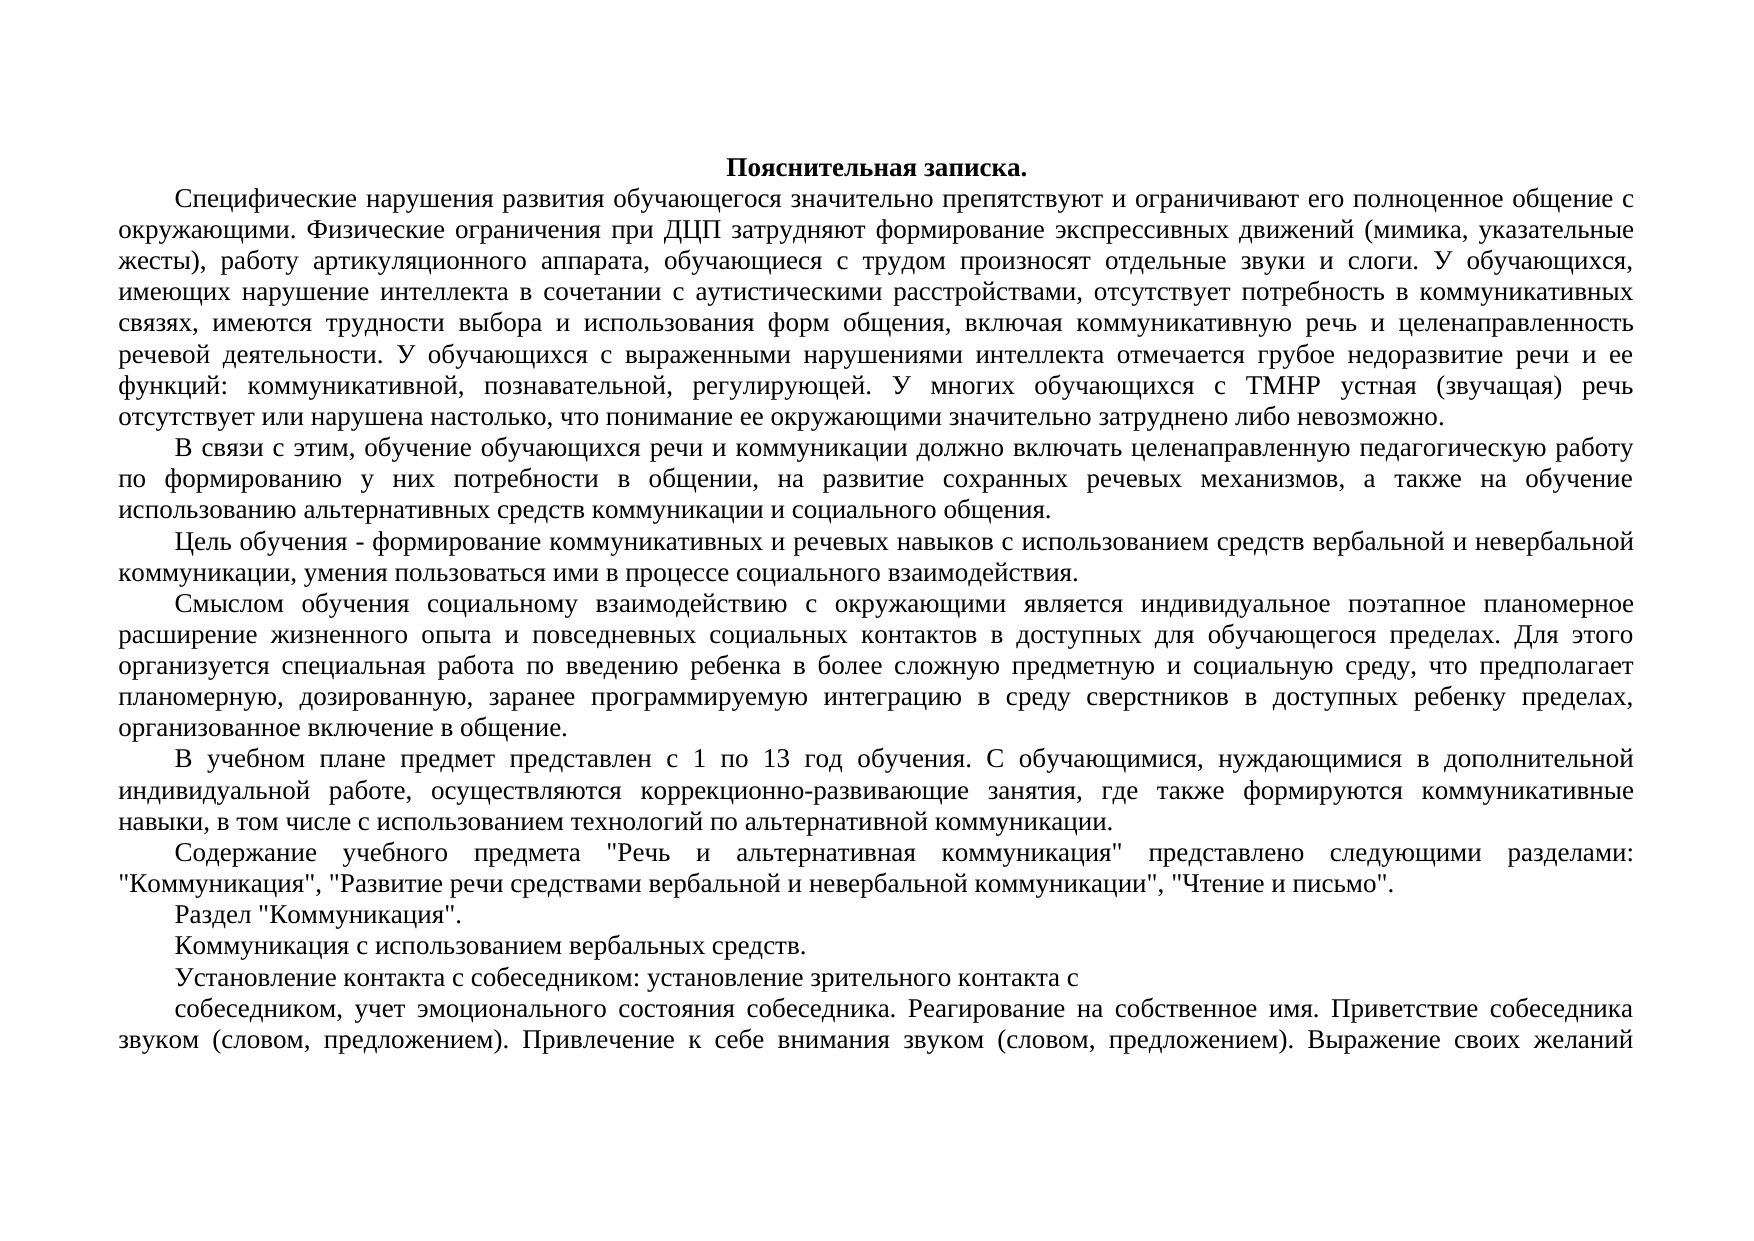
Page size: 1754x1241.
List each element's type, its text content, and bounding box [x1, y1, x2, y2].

text Содержание учебного предмета "Речь и альтернативная коммуникация" представлено следующими разделами: "Коммуникация", "Развитие речи средствами вербальной и невербальной коммуникации", "Чтение и письмо". [118, 836, 1636, 898]
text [118, 992, 1636, 1054]
text В учебном плане предмет представлен с 1 по 13 год обучения. С обучающимися, нуждающимися в дополнительной индивидуальной работе, осуществляются коррекционно-развивающие занятия, где также формируются коммуникативные навыки, в том числе с использованием технологий по альтернативной коммуникации. [118, 743, 1636, 836]
text В связи с этим, обучение обучающихся речи и коммуникации должно включать целенаправленную педагогическую работу по формированию у них потребности в общении, на развитие сохранных речевых механизмов, а также на обучение использованию альтернативных средств коммуникации и социального общения. [118, 431, 1636, 524]
text Специфические нарушения развития обучающегося значительно препятствуют и ограничивают его полноценное общение с окружающими. Физические ограничения при ДЦП затрудняют формирование экспрессивных движений (мимика, указательные жесты), работу артикуляционного аппарата, обучающиеся с трудом произносят отдельные звуки и слоги. У обучающихся, имеющих нарушение интеллекта в сочетании с аутистическими расстройствами, отсутствует потребность в коммуникативных связях, имеются трудности выбора и использования форм общения, включая коммуникативную речь и целенаправленность речевой деятельности. У обучающихся с выраженными нарушениями интеллекта отмечается грубое недоразвитие речи и ее функций: коммуникативной, познавательной, регулирующей. У многих обучающихся с ТМНР устная (звучащая) речь отсутствует или нарушена настолько, что понимание ее окружающими значительно затруднено либо невозможно. [118, 182, 1636, 431]
text Цель обучения - формирование коммуникативных и речевых навыков с использованием средств вербальной и невербальной коммуникации, умения пользоваться ими в процессе социального взаимодействия. [118, 524, 1636, 587]
text Пояснительная записка. [118, 151, 1636, 182]
text Коммуникация с использованием вербальных средств. [118, 929, 1636, 961]
text Смыслом обучения социальному взаимодействию с окружающими является индивидуальное поэтапное планомерное расширение жизненного опыта и повседневных социальных контактов в доступных для обучающегося пределах. Для этого организуется специальная работа по введению ребенка в более сложную предметную и социальную среду, что предполагает планомерную, дозированную, заранее программируемую интеграцию в среду сверстников в доступных ребенку пределах, организованное включение в общение. [118, 587, 1636, 743]
text Раздел "Коммуникация". [118, 898, 1636, 929]
text Установление контакта с собеседником: установление зрительного контакта с [118, 961, 1636, 992]
